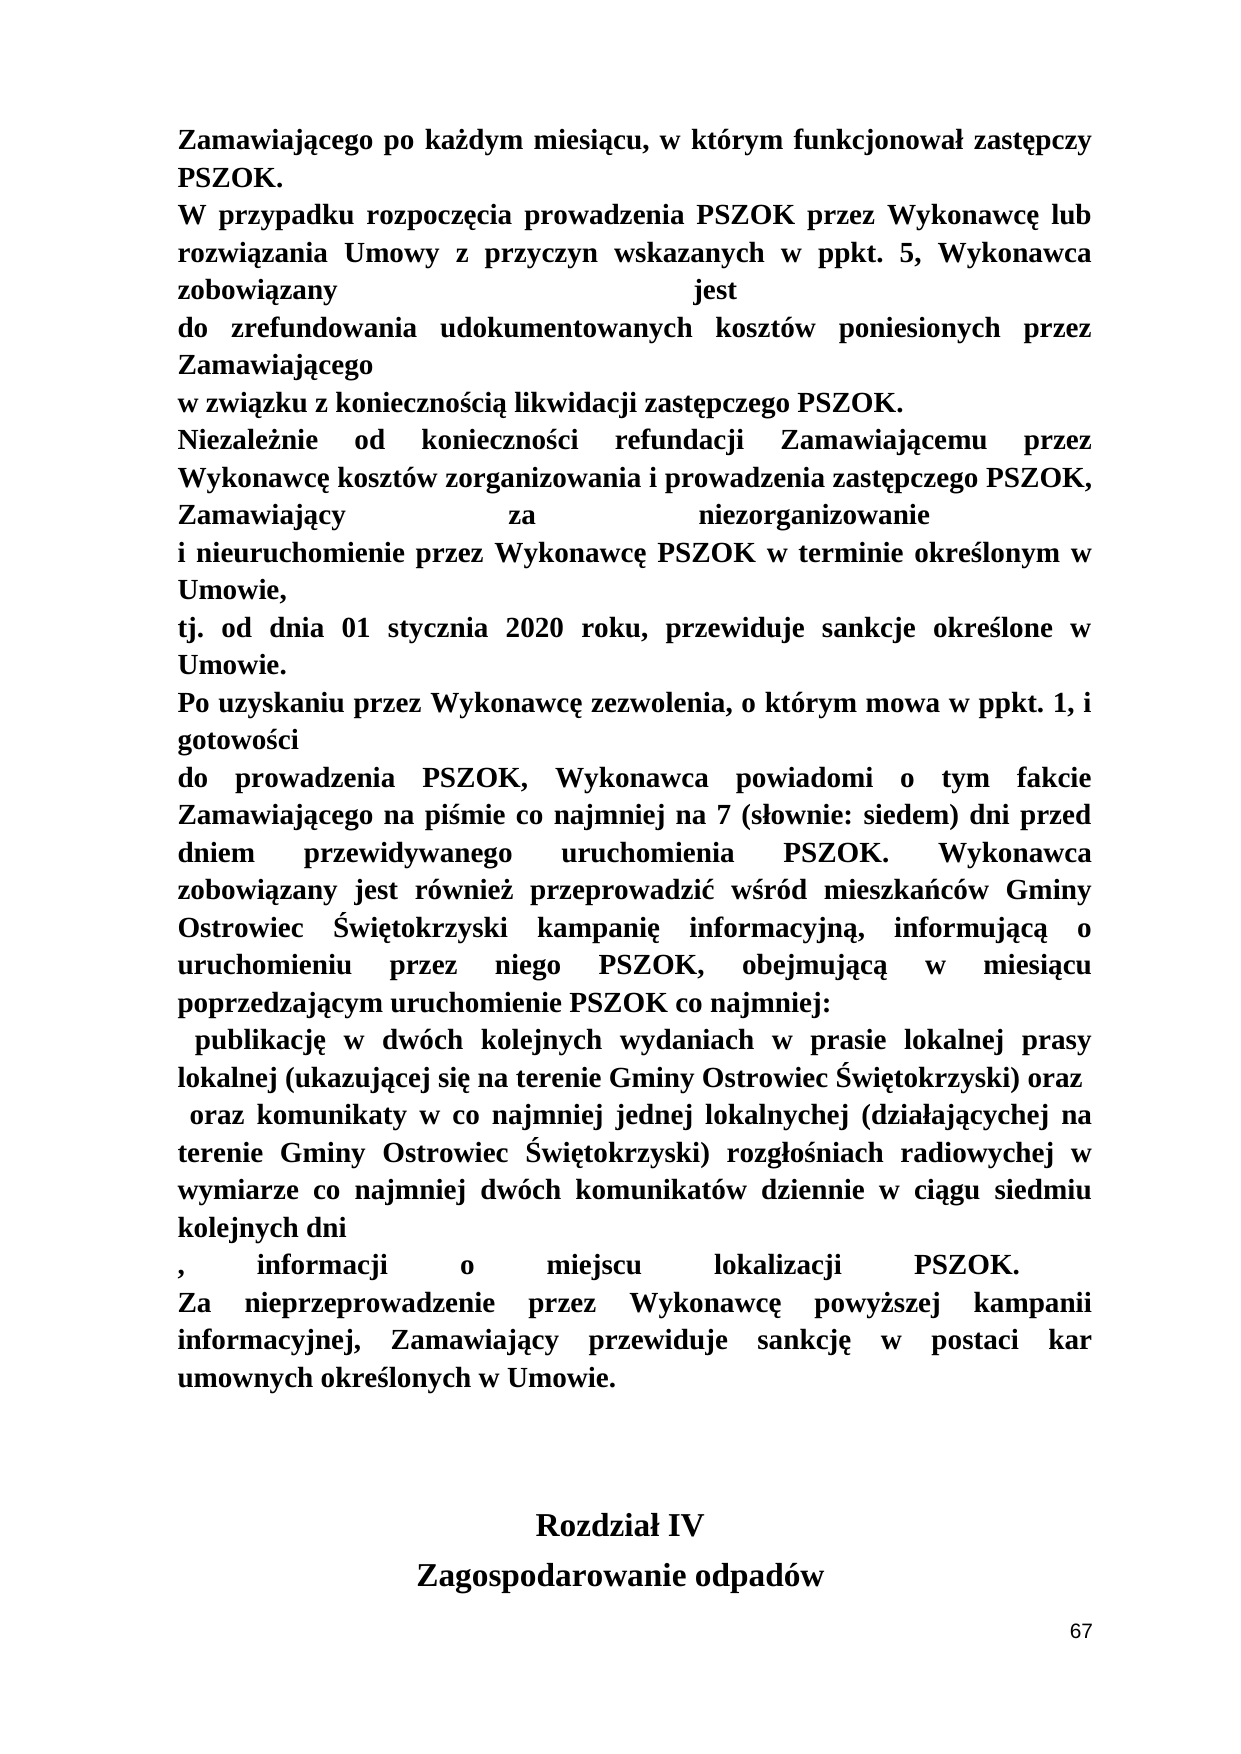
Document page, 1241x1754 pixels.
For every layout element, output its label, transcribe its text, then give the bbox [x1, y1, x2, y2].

text Zagospodarowanie odpadów [148, 1555, 1093, 1593]
text Rozdział IV [148, 1505, 1093, 1544]
